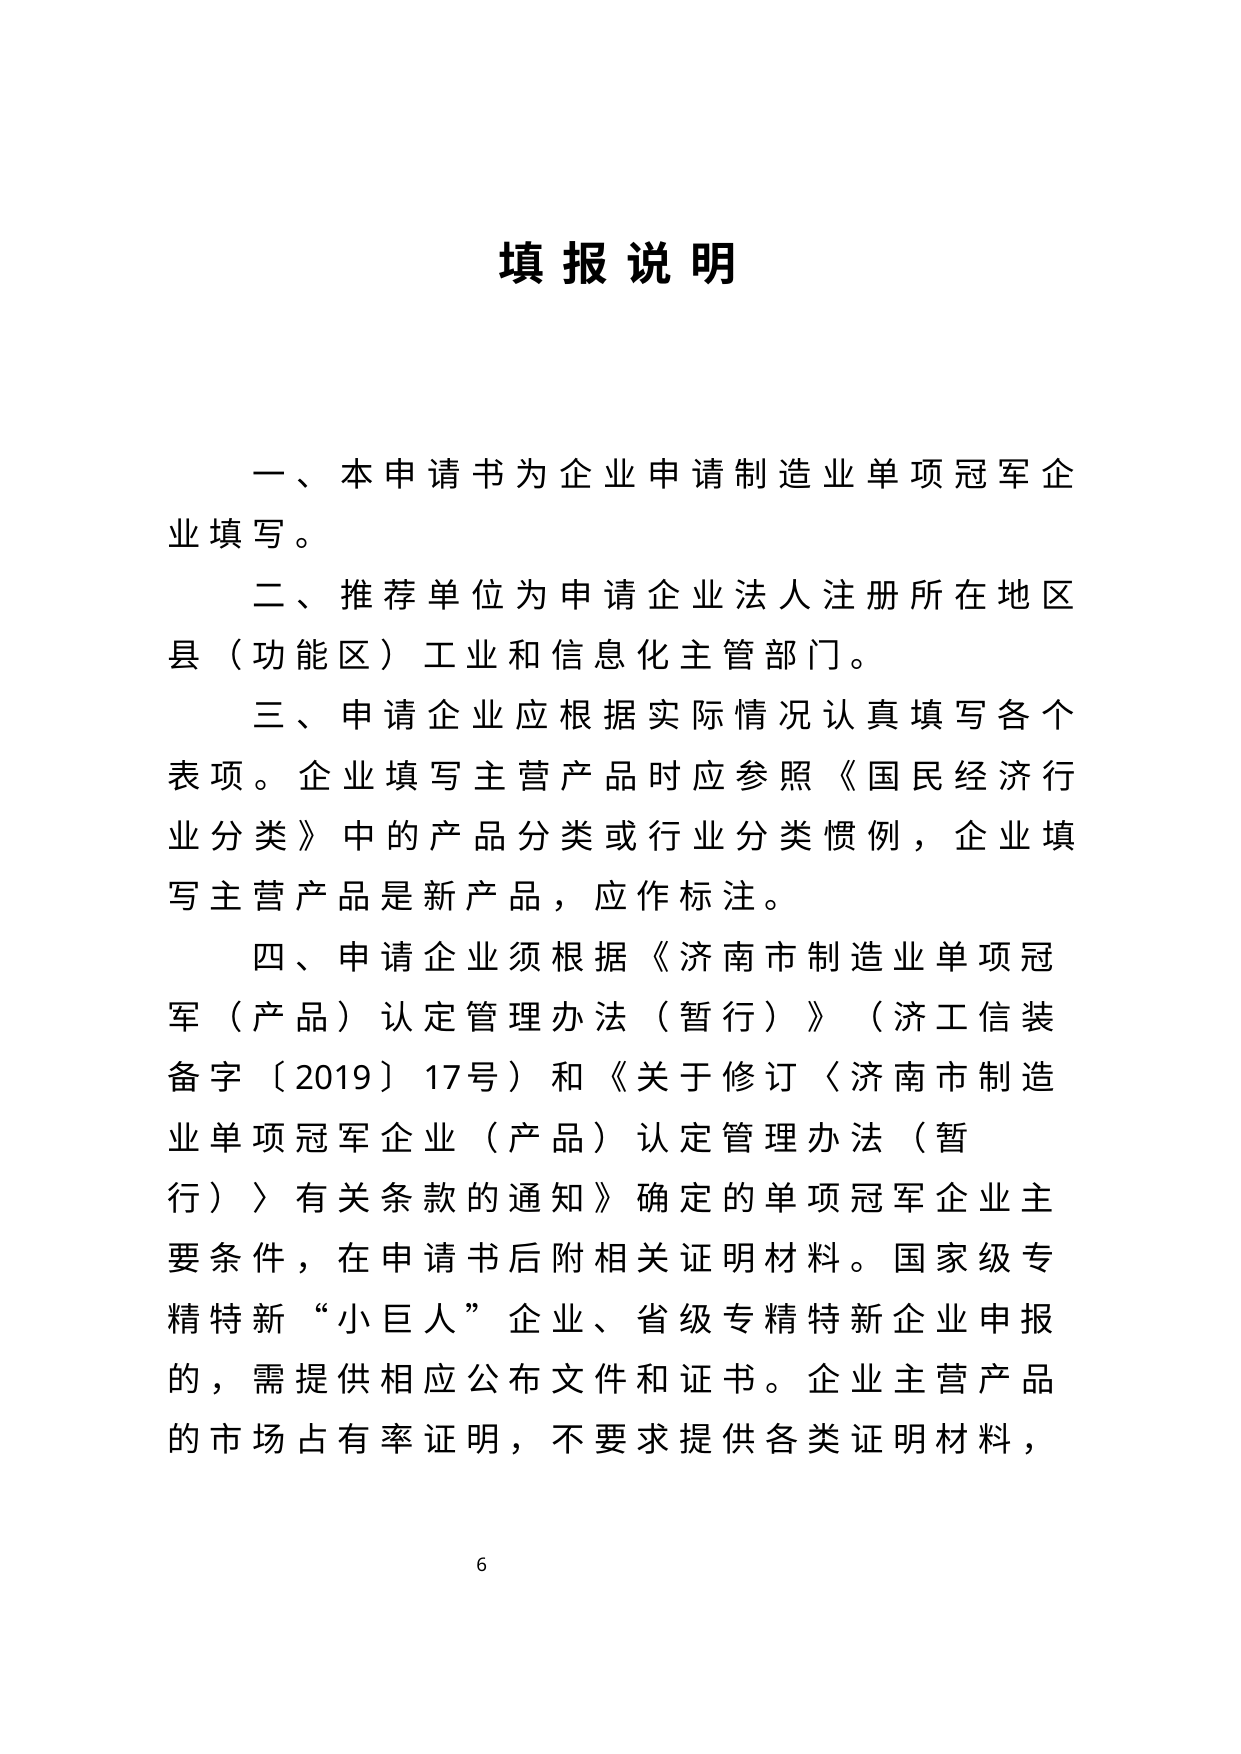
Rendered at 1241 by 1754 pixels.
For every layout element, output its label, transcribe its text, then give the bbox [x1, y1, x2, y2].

text 二、推荐单位为申请企业法人注册所在地区县（功能区）工业和信息化主管部门。 [167, 562, 1085, 683]
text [167, 924, 1085, 1467]
text 三、申请企业应根据实际情况认真填写各个表项。企业填写主营产品时应参照《国民经济行业分类》中的产品分类或行业分类惯例，企业填写主营产品是新产品，应作标注。 [167, 683, 1085, 924]
text 一、本申请书为企业申请制造业单项冠军企业填写。 [167, 442, 1085, 562]
text 填报说明 [167, 201, 1085, 321]
